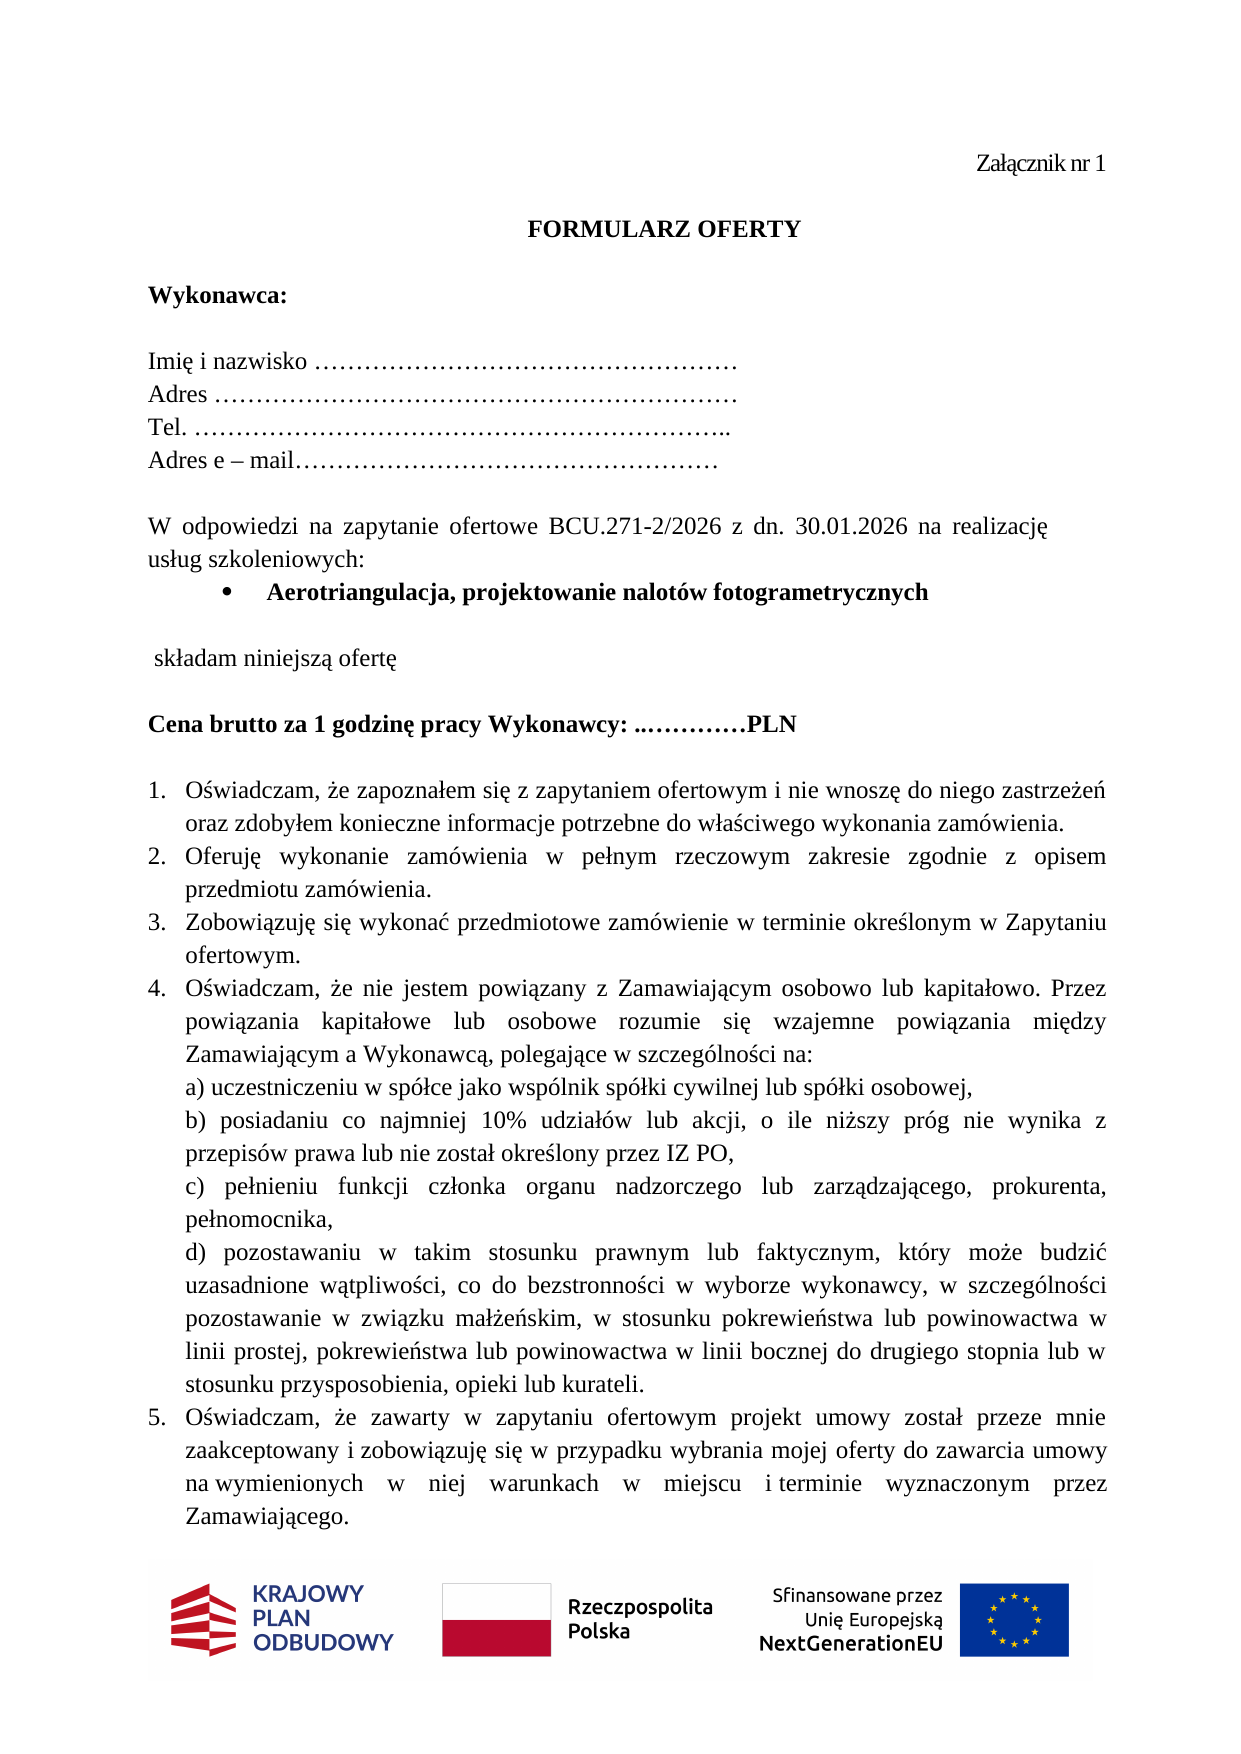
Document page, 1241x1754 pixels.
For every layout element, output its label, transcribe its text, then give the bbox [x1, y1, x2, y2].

list c) pełnieniu funkcji członka organu nadzorczego lub zarządzającego, prokurenta, pełnomocnika, [185, 1171, 1107, 1233]
title Załącznik nr 1 [148, 148, 1107, 176]
text składam niniejszą ofertę [148, 643, 1048, 672]
list Oświadczam, że zawarty w zapytaniu ofertowym projekt umowy został przeze mnie zaakceptowany i zobowiązuję się w przypadku wybrania mojej oferty do zawarcia umowy na wymienionych w niej warunkach w miejscu i terminie wyznaczonym przez Zamawiającego. [148, 1402, 1107, 1530]
picture [147, 1559, 1093, 1681]
list Oświadczam, że nie jestem powiązany z Zamawiającym osobowo lub kapitałowo. Przez powiązania kapitałowe lub osobowe rozumie się wzajemne powiązania między Zamawiającym a Wykonawcą, polegające w szczególności na: [148, 973, 1107, 1068]
text Imię i nazwisko …………………………………………… [148, 346, 1048, 374]
list b) posiadaniu co najmniej 10% udziałów lub akcji, o ile niższy próg nie wynika z przepisów prawa lub nie został określony przez IZ PO, [185, 1105, 1107, 1167]
list Zobowiązuję się wykonać przedmiotowe zamówienie w terminie określonym w Zapytaniu ofertowym. [148, 907, 1107, 969]
text W odpowiedzi na zapytanie ofertowe BCU.271-2/2026 z dn. 30.01.2026 na realizację usług szkoleniowych: [148, 511, 1048, 573]
text Adres ……………………………………………………… [148, 379, 1048, 407]
text Adres e – mail…………………………………………… [148, 445, 1048, 473]
text FORMULARZ OFERTY [148, 214, 1107, 242]
list a) uczestniczeniu w spółce jako wspólnik spółki cywilnej lub spółki osobowej, [185, 1072, 1107, 1101]
text Cena brutto za 1 godzinę pracy Wykonawcy: ..…………PLN [148, 709, 1048, 738]
list Aerotriangulacja, projektowanie nalotów fotogrametrycznych [223, 577, 1048, 606]
list d) pozostawaniu w takim stosunku prawnym lub faktycznym, który może budzić uzasadnione wątpliwości, co do bezstronności w wyborze wykonawcy, w szczególności pozostawanie w związku małżeńskim, w stosunku pokrewieństwa lub powinowactwa w linii prostej, pokrewieństwa lub powinowactwa w linii bocznej do drugiego stopnia lub w stosunku przysposobienia, opieki lub kurateli. [185, 1237, 1107, 1398]
text Tel. ……………………………………………………….. [148, 412, 1048, 441]
list Oferuję wykonanie zamówienia w pełnym rzeczowym zakresie zgodnie z opisem przedmiotu zamówienia. [148, 841, 1107, 903]
list Oświadczam, że zapoznałem się z zapytaniem ofertowym i nie wnoszę do niego zastrzeżeń oraz zdobyłem konieczne informacje potrzebne do właściwego wykonania zamówienia. [148, 775, 1107, 837]
text Wykonawca: [148, 280, 1107, 308]
